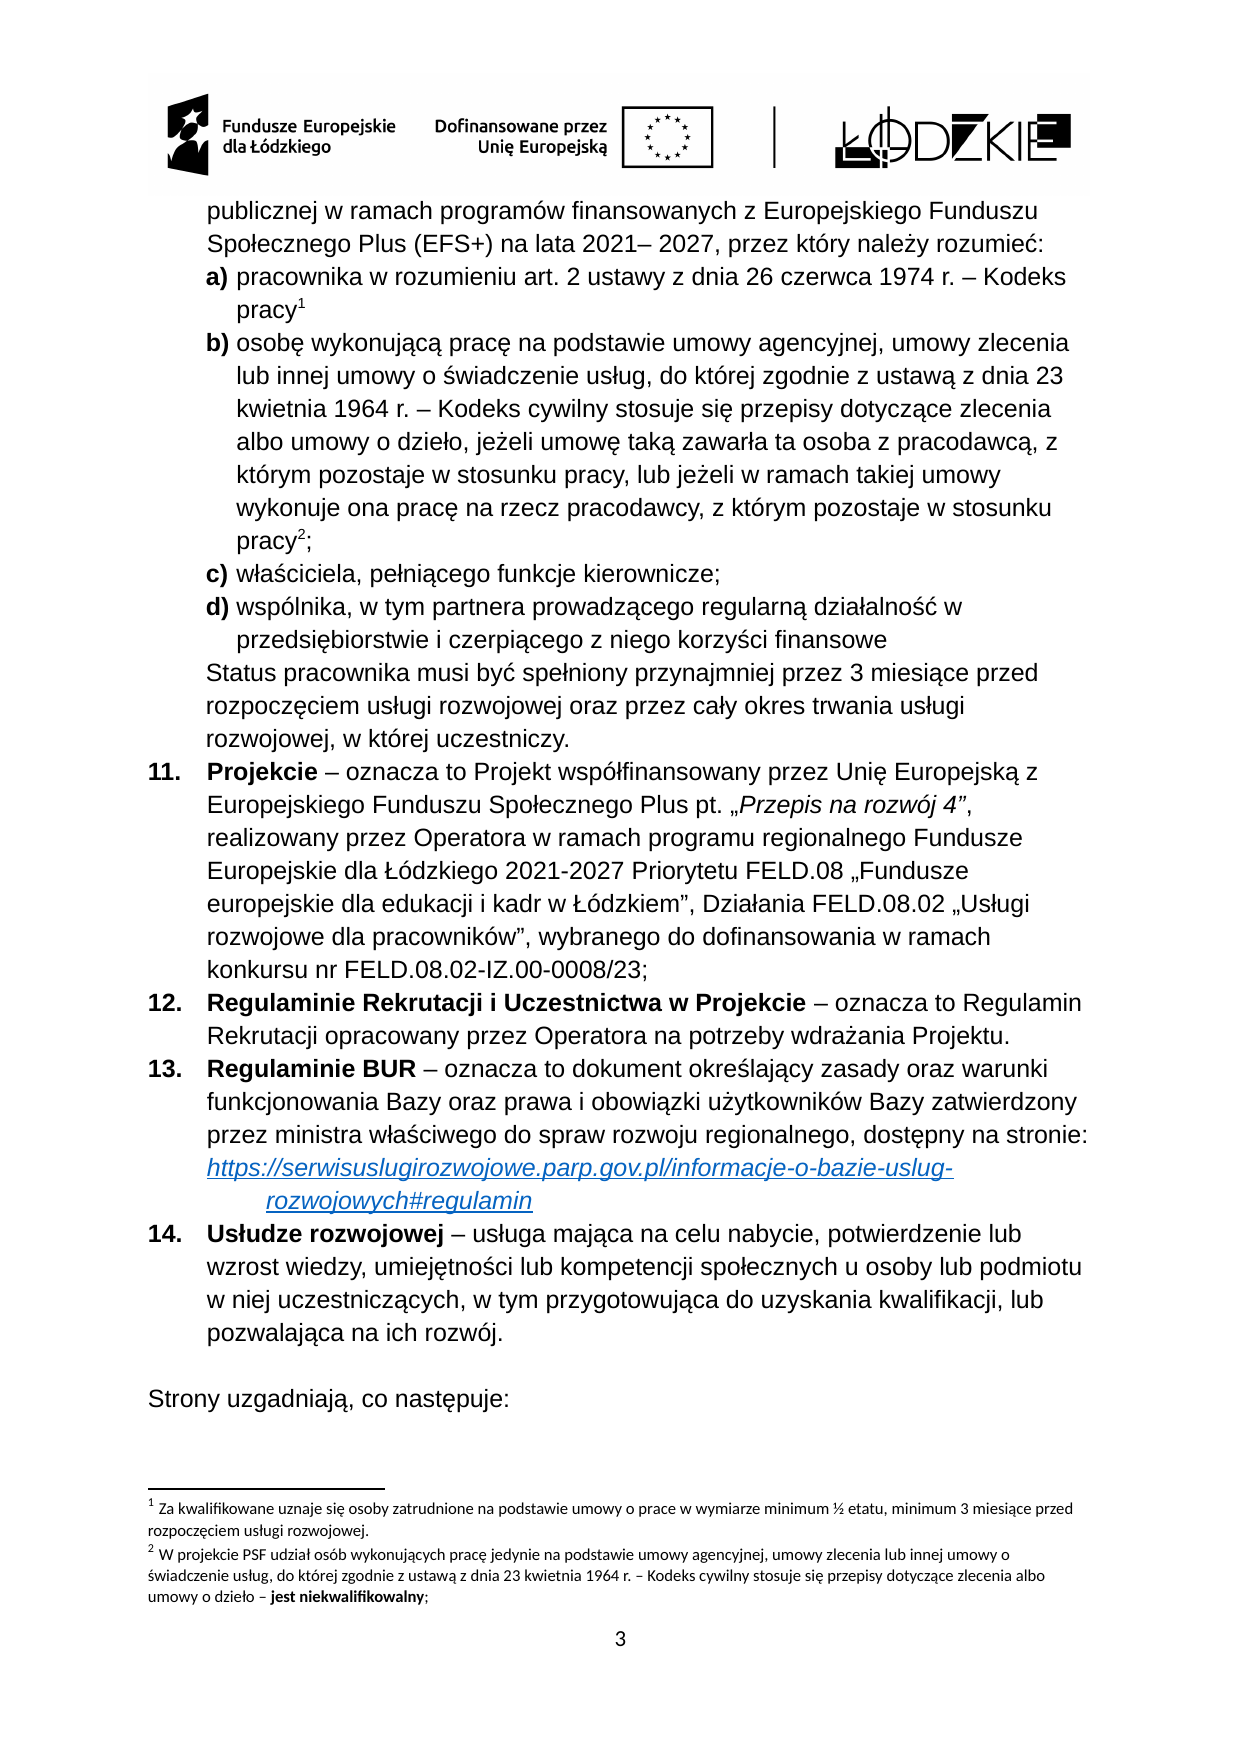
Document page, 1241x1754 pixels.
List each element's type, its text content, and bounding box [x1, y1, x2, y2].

text Status pracownika musi być spełniony przynajmniej przez 3 miesiące przed rozpoczęciem usługi rozwojowej oraz przez cały okres trwania usługi rozwojowej, w której uczestniczy. [206, 658, 1093, 753]
list wspólnika, w tym partnera prowadzącego regularną działalność w przedsiębiorstwie i czerpiącego z niego korzyści finansowe [206, 592, 1093, 654]
list Regulaminie BUR – oznacza to dokument określający zasady oraz warunki funkcjonowania Bazy oraz prawa i obowiązki użytkowników Bazy zatwierdzony przez ministra właściwego do spraw rozwoju regionalnego, dostępny na stronie: [148, 1054, 1093, 1149]
text https://serwisuslugirozwojowe.parp.gov.pl/informacje-o-bazie-uslug-rozwojowych#regulamin [207, 1153, 1093, 1215]
list Usłudze rozwojowej – usługa mająca na celu nabycie, potwierdzenie lub wzrost wiedzy, umiejętności lub kompetencji społecznych u osoby lub podmiotu w niej uczestniczących, w tym przygotowująca do uzyskania kwalifikacji, lub pozwalająca na ich rozwój. [148, 1219, 1093, 1347]
list osobę wykonującą pracę na podstawie umowy agencyjnej, umowy zlecenia lub innej umowy o świadczenie usług, do której zgodnie z ustawą z dnia 23 kwietnia 1964 r. – Kodeks cywilny stosuje się przepisy dotyczące zlecenia albo umowy o dzieło, jeżeli umowę taką zawarła ta osoba z pracodawcą, z którym pozostaje w stosunku pracy, lub jeżeli w ramach takiej umowy wykonuje ona pracę na rzecz pracodawcy, z którym pozostaje w stosunku pracy; [206, 328, 1093, 554]
text Strony uzgadniają, co następuje: [148, 1384, 1093, 1413]
picture [147, 73, 1091, 196]
list Regulaminie Rekrutacji i Uczestnictwa w Projekcie – oznacza to Regulamin Rekrutacji opracowany przez Operatora na potrzeby wdrażania Projektu. [148, 988, 1093, 1050]
list pracownika w rozumieniu art. 2 ustawy z dnia 26 czerwca 1974 r. – Kodeks pracy [206, 262, 1093, 323]
list właściciela, pełniącego funkcje kierownicze; [206, 559, 1093, 588]
list Projekcie – oznacza to Projekt współfinansowany przez Unię Europejską z Europejskiego Funduszu Społecznego Plus pt. „Przepis na rozwój 4”, realizowany przez Operatora w ramach programu regionalnego Fundusze Europejskie dla Łódzkiego 2021-2027 Priorytetu FELD.08 „Fundusze europejskie dla edukacji i kadr w Łódzkiem”, Działania FELD.08.02 „Usługi rozwojowe dla pracowników”, wybranego do dofinansowania w ramach konkursu nr FELD.08.02-IZ.00-0008/23; [148, 757, 1093, 984]
